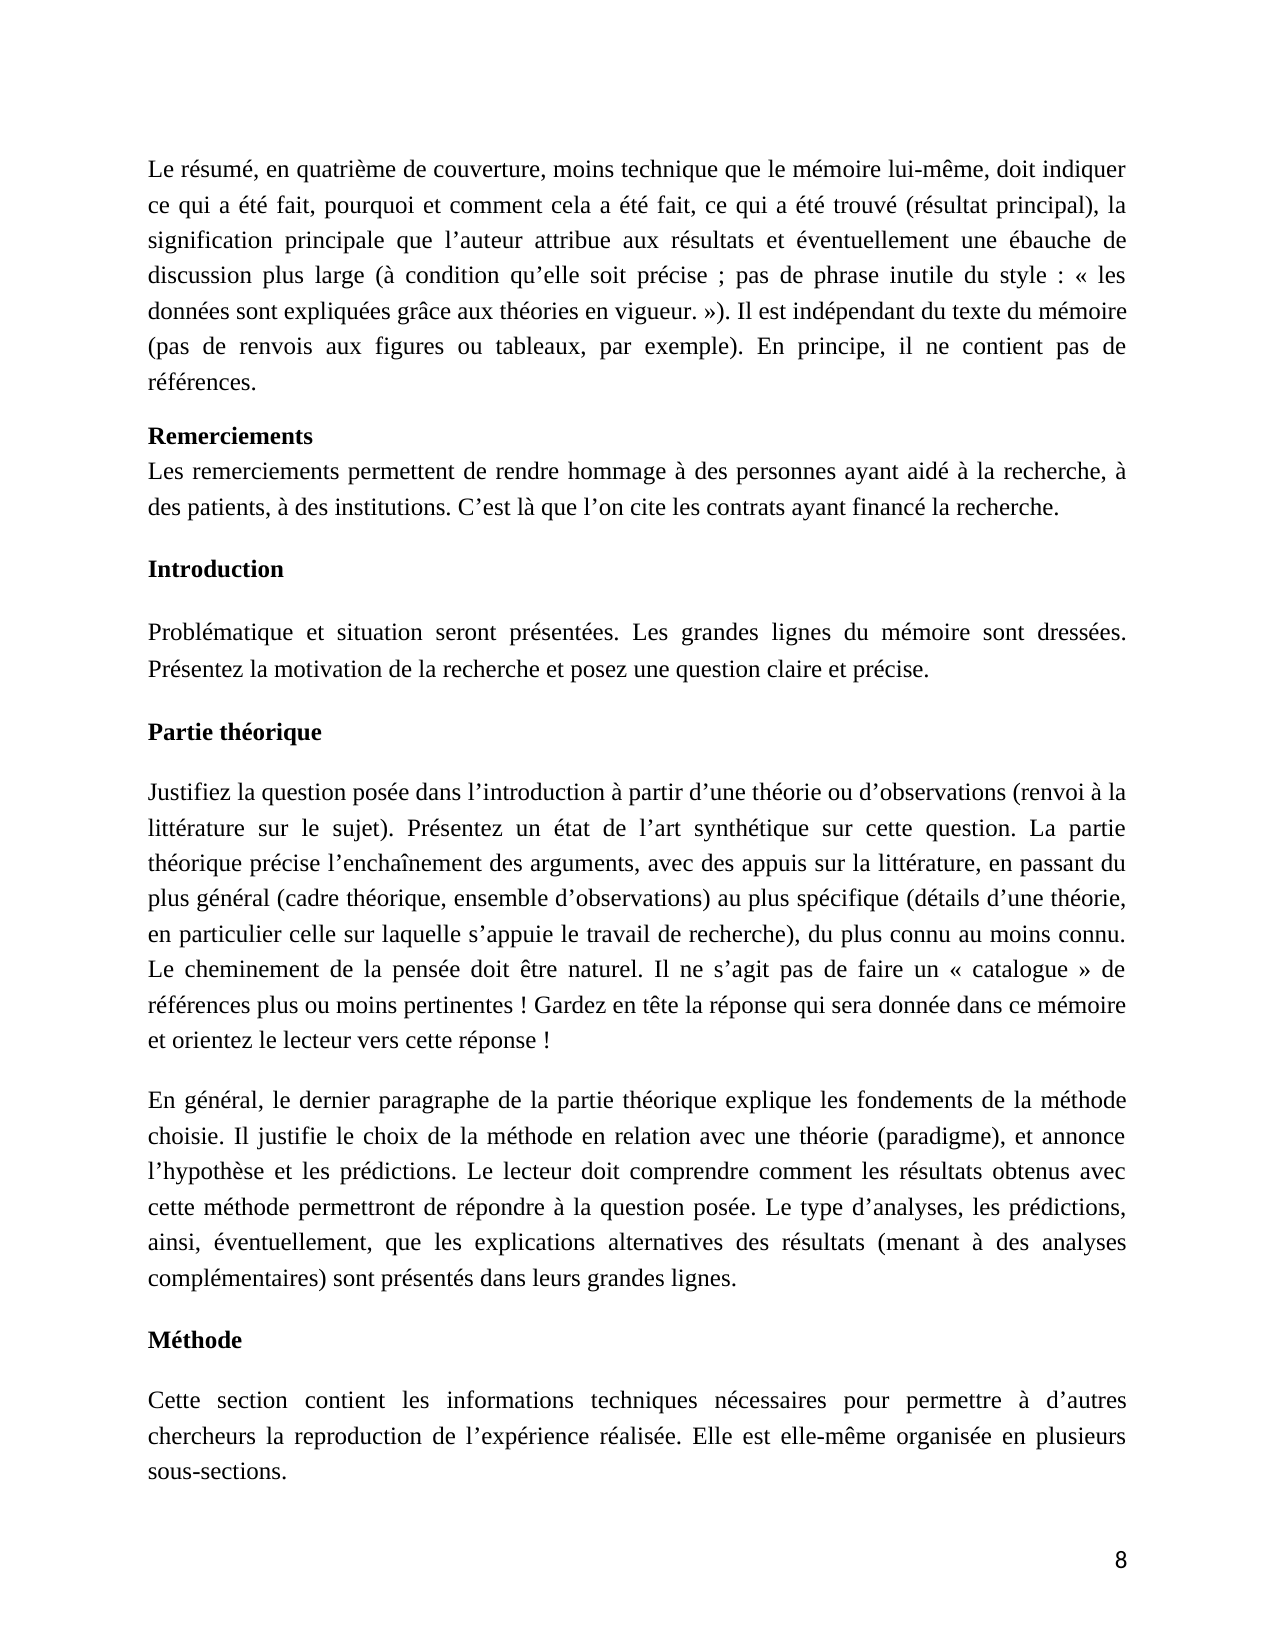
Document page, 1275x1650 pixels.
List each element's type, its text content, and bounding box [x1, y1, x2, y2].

text Méthode [148, 1316, 1127, 1354]
text Cette section contient les informations techniques nécessaires pour permettre à d’autres chercheurs la reproduction de l’expérience réalisée. Elle est elle-même organisée en plusieurs sous-sections. [148, 1379, 1127, 1485]
text En général, le dernier paragraphe de la partie théorique explique les fondements de la méthode choisie. Il justifie le choix de la méthode en relation avec une théorie (paradigme), et annonce l’hypothèse et les prédictions. Le lecteur doit comprendre comment les résultats obtenus avec cette méthode permettront de répondre à la question posée. Le type d’analyses, les prédictions, ainsi, éventuellement, que les explications alternatives des résultats (menant à des analyses complémentaires) sont présentés dans leurs grandes lignes. [148, 1079, 1127, 1291]
text Les remerciements permettent de rendre hommage à des personnes ayant aidé à la recherche, à des patients, à des institutions. C’est là que l’on cite les contrats ayant financé la recherche. [148, 450, 1127, 521]
text Justifiez la question posée dans l’introduction à partir d’une théorie ou d’observations (renvoi à la littérature sur le sujet). Présentez un état de l’art synthétique sur cette question. La partie théorique précise l’enchaînement des arguments, avec des appuis sur la littérature, en passant du plus général (cadre théorique, ensemble d’observations) au plus spécifique (détails d’une théorie, en particulier celle sur laquelle s’appuie le travail de recherche), du plus connu au moins connu. Le cheminement de la pensée doit être naturel. Il ne s’agit pas de faire un « catalogue » de références plus ou moins pertinentes ! Gardez en tête la réponse qui sera donnée dans ce mémoire et orientez le lecteur vers cette réponse ! [148, 771, 1127, 1054]
text Le résumé, en quatrième de couverture, moins technique que le mémoire lui-même, doit indiquer ce qui a été fait, pourquoi et comment cela a été fait, ce qui a été trouvé (résultat principal), la signification principale que l’auteur attribue aux résultats et éventuellement une ébauche de discussion plus large (à condition qu’elle soit précise ; pas de phrase inutile du style : « les données sont expliquées grâce aux théories en vigueur. »). Il est indépendant du texte du mémoire (pas de renvois aux figures ou tableaux, par exemple). En principe, il ne contient pas de références. [148, 148, 1127, 396]
text Partie théorique [148, 708, 1127, 746]
text Problématique et situation seront présentées. Les grandes lignes du mémoire sont dressées. Présentez la motivation de la recherche et posez une question claire et précise. [148, 608, 1127, 683]
text Remerciements [148, 421, 1127, 450]
text Introduction [148, 546, 1127, 583]
